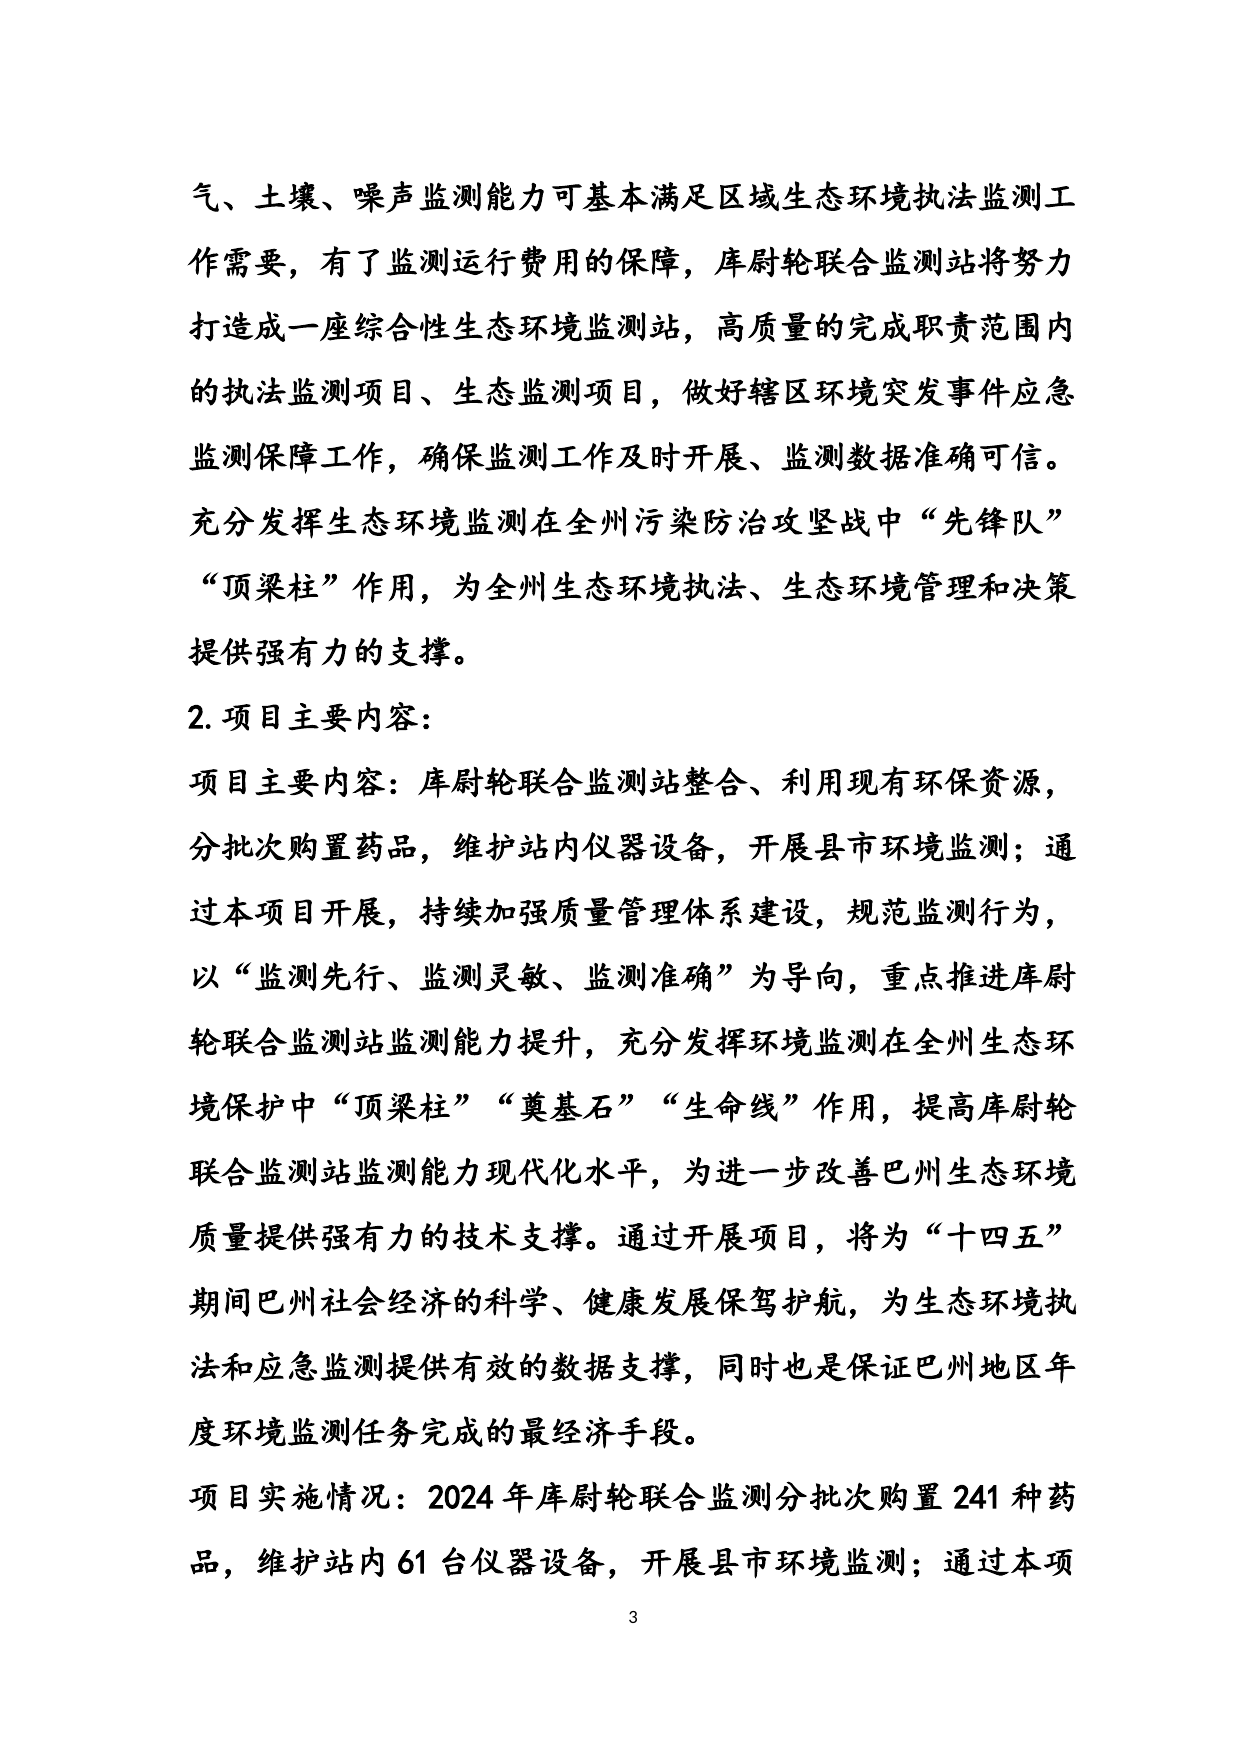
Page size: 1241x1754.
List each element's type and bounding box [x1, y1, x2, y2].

text [187, 162, 1078, 1592]
